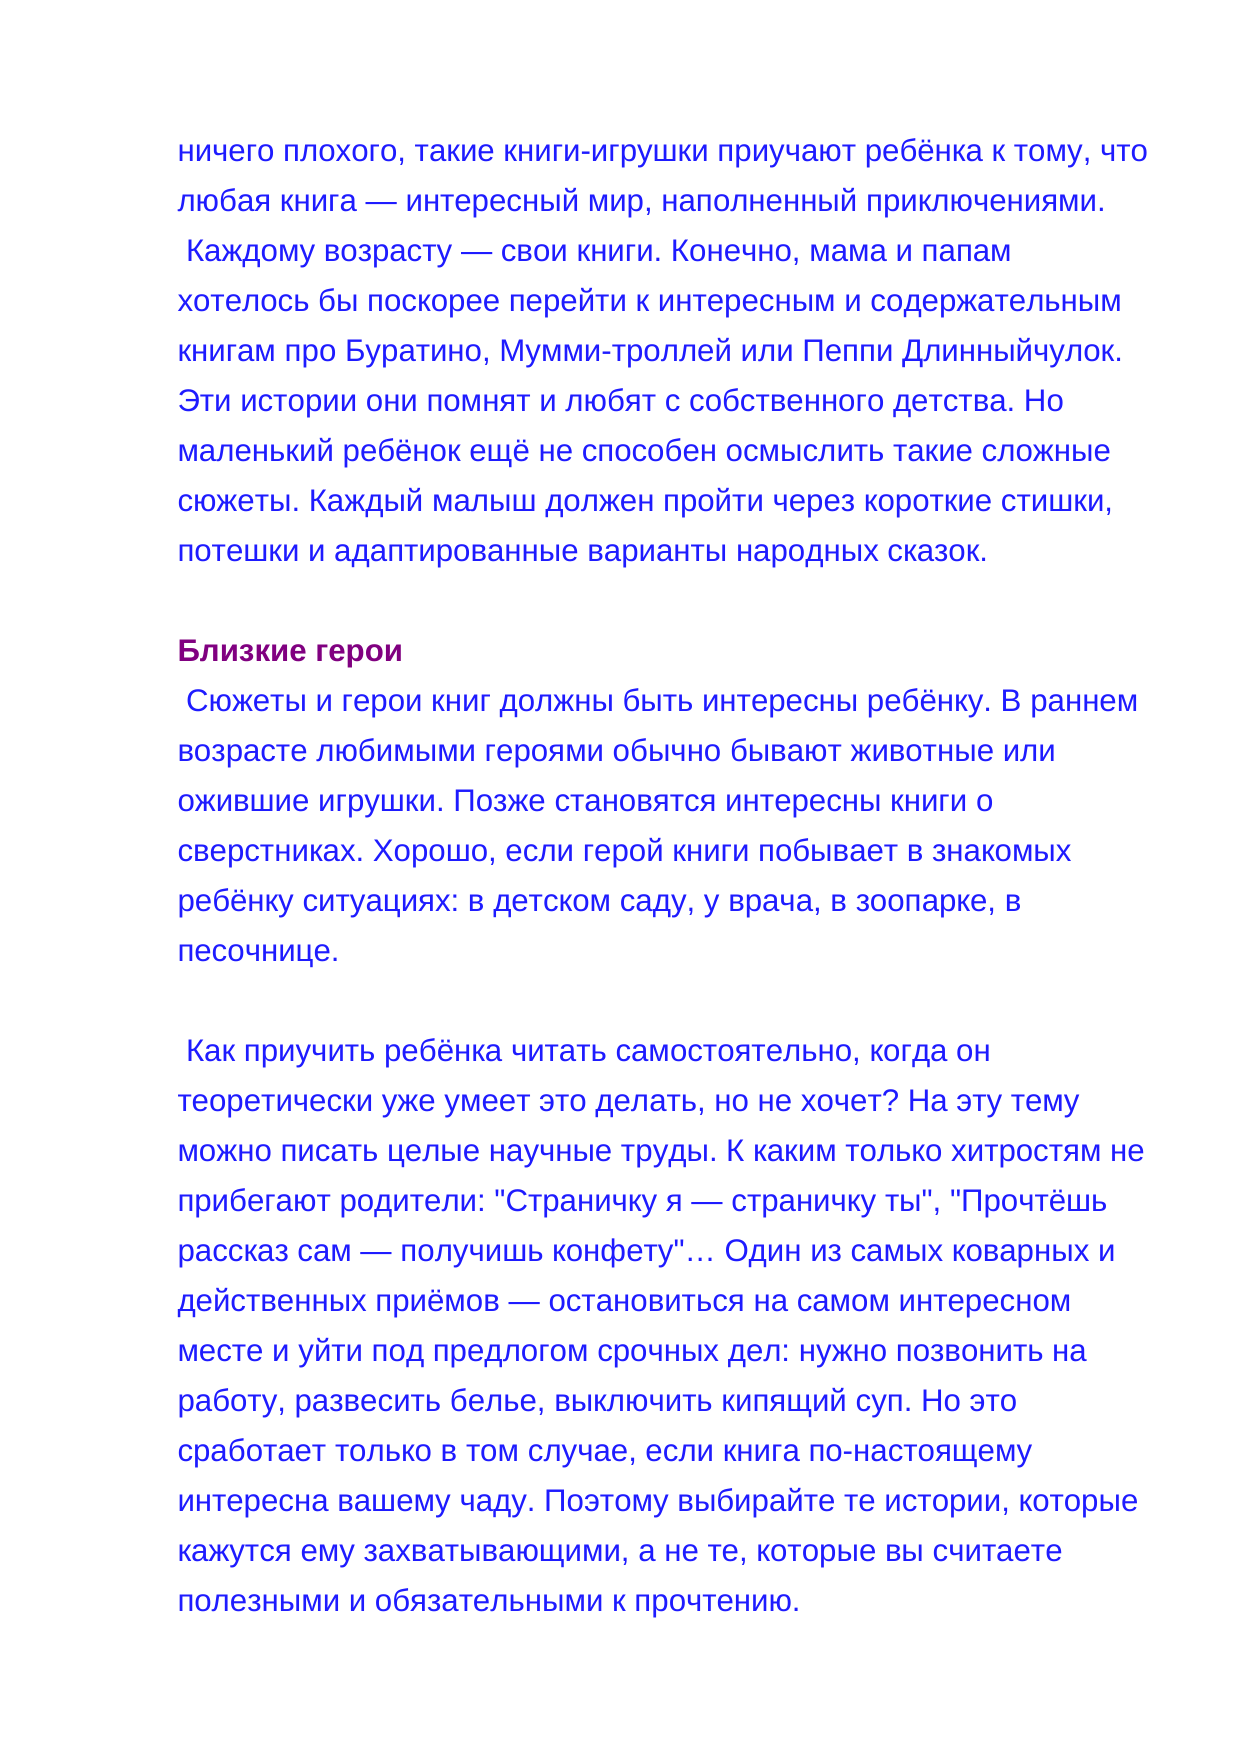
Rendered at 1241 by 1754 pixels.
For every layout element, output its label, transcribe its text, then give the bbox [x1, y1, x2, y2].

text Близкие герои [177, 618, 1152, 668]
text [177, 118, 1152, 218]
text Как приучить ребёнка читать самостоятельно, когда он теоретически уже умеет это делать, но не хочет? На эту тему можно писать целые научные труды. К каким только хитростям не прибегают родители: "Страничку я — страничку ты", "Прочтёшь рассказ сам — получишь конфету"… Один из самых коварных и действенных приёмов — остановиться на самом интересном месте и уйти под предлогом срочных дел: нужно позвонить на работу, развесить белье, выключить кипящий суп. Но это сработает только в том случае, если книга по-настоящему интересна вашему чаду. Поэтому выбирайте те истории, которые кажутся ему захватывающими, а не те, которые вы считаете полезными и обязательными к прочтению. [177, 1018, 1152, 1618]
text Каждому возрасту — свои книги. Конечно, мама и папам хотелось бы поскорее перейти к интересным и содержательным книгам про Буратино, Мумми-троллей или Пеппи Длинныйчулок. Эти истории они помнят и любят с собственного детства. Но маленький ребёнок ещё не способен осмыслить такие сложные сюжеты. Каждый малыш должен пройти через короткие стишки, потешки и адаптированные варианты народных сказок. [177, 218, 1152, 568]
text Сюжеты и герои книг должны быть интересны ребёнку. В раннем возрасте любимыми героями обычно бывают животные или ожившие игрушки. Позже становятся интересны книги о сверстниках. Хорошо, если герой книги побывает в знакомых ребёнку ситуациях: в детском саду, у врача, в зоопарке, в песочнице. [177, 668, 1152, 968]
